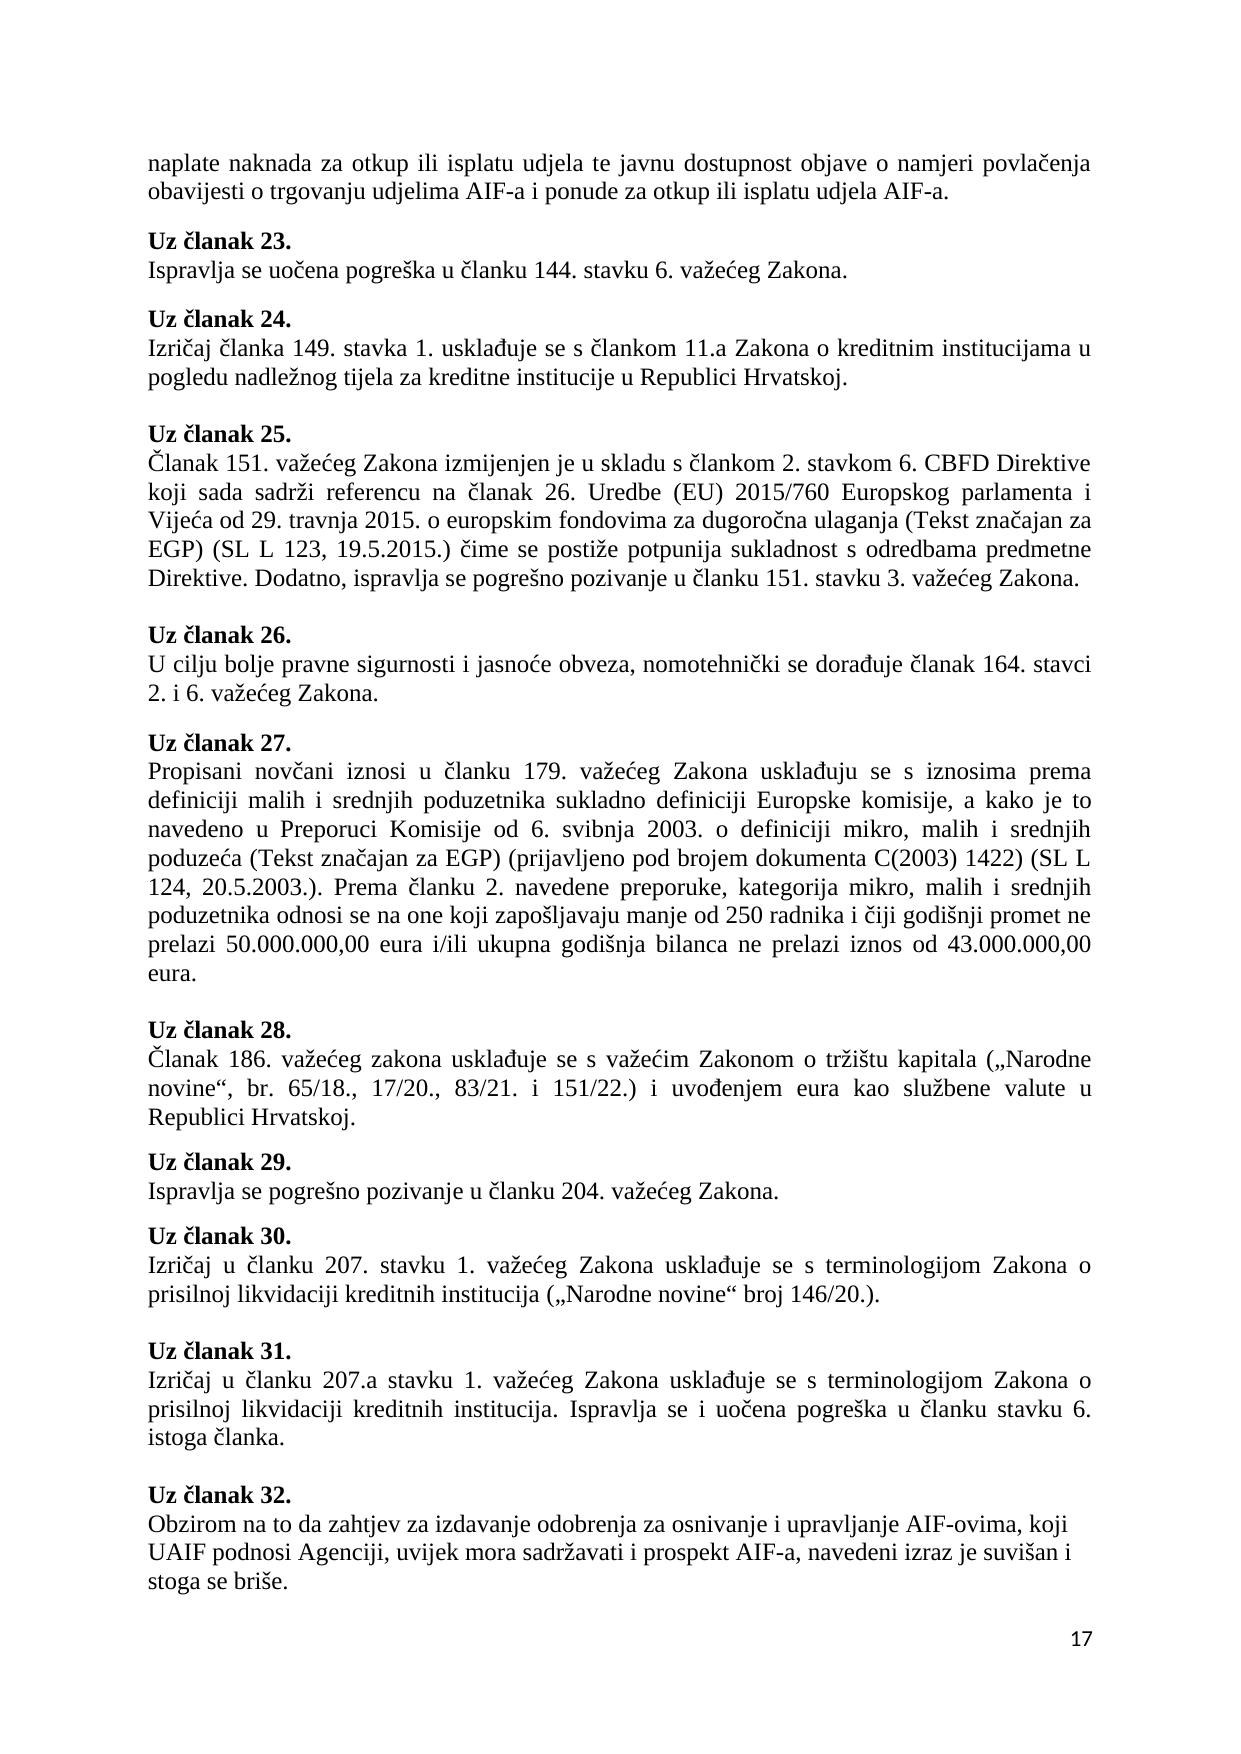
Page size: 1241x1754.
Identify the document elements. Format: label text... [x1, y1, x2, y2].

text Uz članak 26. [148, 621, 1093, 649]
text Uz članak 23. [148, 226, 1093, 255]
text Uz članak 28. [148, 1015, 1093, 1044]
text Uz članak 27. [148, 728, 1093, 756]
text Uz članak 24. [148, 304, 1093, 333]
text Uz članak 25. [148, 419, 1093, 448]
text Ispravlja se pogrešno pozivanje u članku 204. važećeg Zakona. [148, 1176, 1093, 1204]
text Uz članak 32. [148, 1480, 1093, 1509]
text U cilju bolje pravne sigurnosti i jasnoće obveza, nomotehnički se dorađuje članak 164. stavci 2. i 6. važećeg Zakona. [148, 649, 1093, 707]
text Članak 186. važećeg zakona usklađuje se s važećim Zakonom o tržištu kapitala („Narodne novine“, br. 65/18., 17/20., 83/21. i 151/22.) i uvođenjem eura kao službene valute u Republici Hrvatskoj. [148, 1044, 1093, 1130]
text Izričaj u članku 207.a stavku 1. važećeg Zakona usklađuje se s terminologijom Zakona o prisilnoj likvidaciji kreditnih institucija. Ispravlja se i uočena pogreška u članku stavku 6. istoga članka. [148, 1365, 1093, 1451]
text Uz članak 29. [148, 1147, 1093, 1176]
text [148, 148, 1093, 205]
text Obzirom na to da zahtjev za izdavanje odobrenja za osnivanje i upravljanje AIF-ovima, koji UAIF podnosi Agenciji, uvijek mora sadržavati i prospekt AIF-a, navedeni izraz je suvišan i stoga se briše. [148, 1509, 1093, 1595]
text Propisani novčani iznosi u članku 179. važećeg Zakona usklađuju se s iznosima prema definiciji malih i srednjih poduzetnika sukladno definiciji Europske komisije, a kako je to navedeno u Preporuci Komisije od 6. svibnja 2003. o definiciji mikro, malih i srednjih poduzeća (Tekst značajan za EGP) (prijavljeno pod brojem dokumenta C(2003) 1422) (SL L 124, 20.5.2003.). Prema članku 2. navedene preporuke, kategorija mikro, malih i srednjih poduzetnika odnosi se na one koji zapošljavaju manje od 250 radnika i čiji godišnji promet ne prelazi 50.000.000,00 eura i/ili ukupna godišnja bilanca ne prelazi iznos od 43.000.000,00 eura. [148, 756, 1093, 987]
text Ispravlja se uočena pogreška u članku 144. stavku 6. važećeg Zakona. [148, 255, 1093, 283]
text Izričaj članka 149. stavka 1. usklađuje se s člankom 11.a Zakona o kreditnim institucijama u pogledu nadležnog tijela za kreditne institucije u Republici Hrvatskoj. [148, 333, 1093, 391]
text Izričaj u članku 207. stavku 1. važećeg Zakona usklađuje se s terminologijom Zakona o prisilnoj likvidaciji kreditnih institucija („Narodne novine“ broj 146/20.). [148, 1250, 1093, 1307]
text Uz članak 30. [148, 1221, 1093, 1250]
text Članak 151. važećeg Zakona izmijenjen je u skladu s člankom 2. stavkom 6. CBFD Direktive koji sada sadrži referencu na članak 26. Uredbe (EU) 2015/760 Europskog parlamenta i Vijeća od 29. travnja 2015. o europskim fondovima za dugoročna ulaganja (Tekst značajan za EGP) (SL L 123, 19.5.2015.) čime se postiže potpunija sukladnost s odredbama predmetne Direktive. Dodatno, ispravlja se pogrešno pozivanje u članku 151. stavku 3. važećeg Zakona. [148, 448, 1093, 592]
text Uz članak 31. [148, 1336, 1093, 1365]
